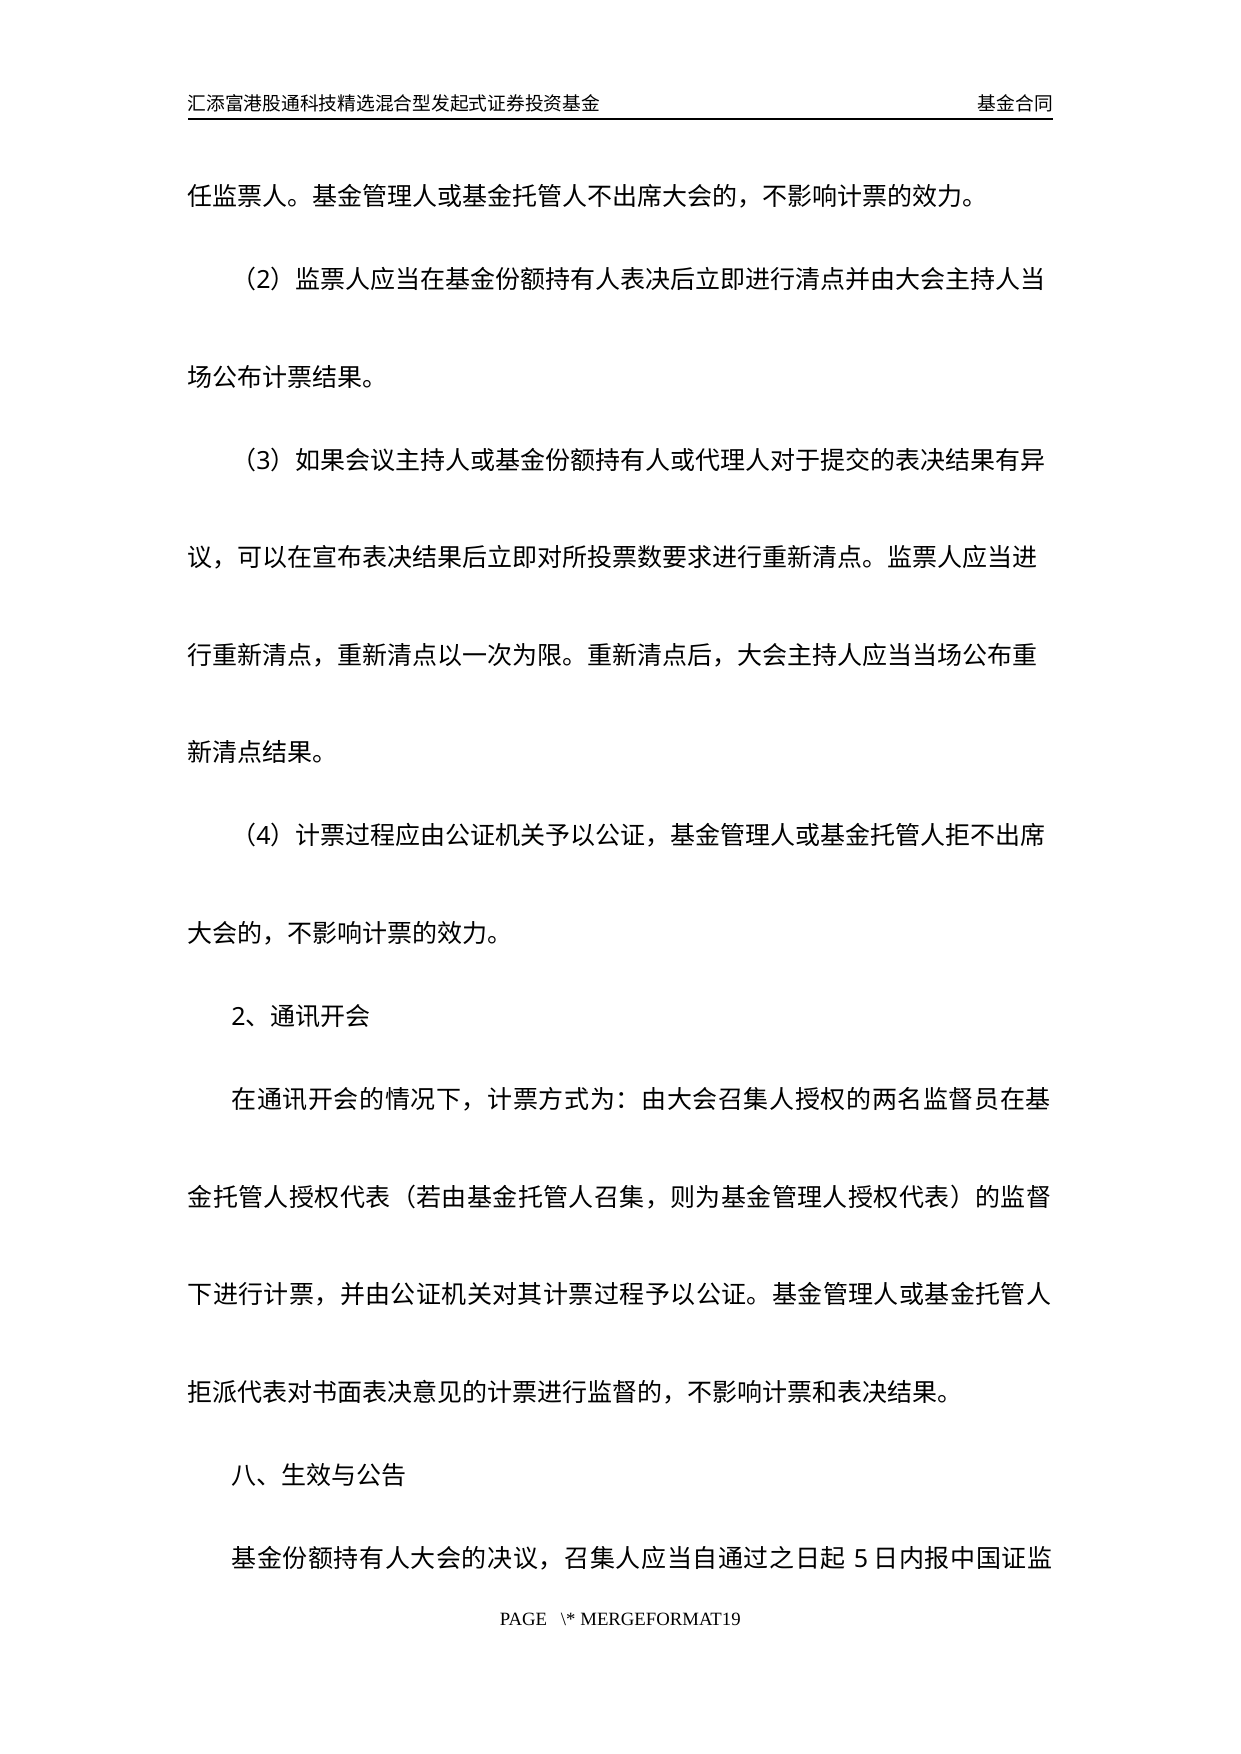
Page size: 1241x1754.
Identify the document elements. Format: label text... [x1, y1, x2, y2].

text （3）如果会议主持人或基金份额持有人或代理人对于提交的表决结果有异议，可以在宣布表决结果后立即对所投票数要求进行重新清点。监票人应当进行重新清点，重新清点以一次为限。重新清点后，大会主持人应当当场公布重新清点结果。 [187, 426, 1053, 783]
text （2）监票人应当在基金份额持有人表决后立即进行清点并由大会主持人当场公布计票结果。 [187, 245, 1053, 408]
text 在通讯开会的情况下，计票方式为：由大会召集人授权的两名监督员在基金托管人授权代表（若由基金托管人召集，则为基金管理人授权代表）的监督下进行计票，并由公证机关对其计票过程予以公证。基金管理人或基金托管人拒派代表对书面表决意见的计票进行监督的，不影响计票和表决结果。 [187, 1065, 1053, 1423]
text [187, 1524, 1053, 1589]
text 2、通讯开会 [187, 982, 1053, 1047]
text 八、生效与公告 [187, 1441, 1053, 1506]
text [187, 162, 1053, 227]
text （4）计票过程应由公证机关予以公证，基金管理人或基金托管人拒不出席大会的，不影响计票的效力。 [187, 801, 1053, 964]
